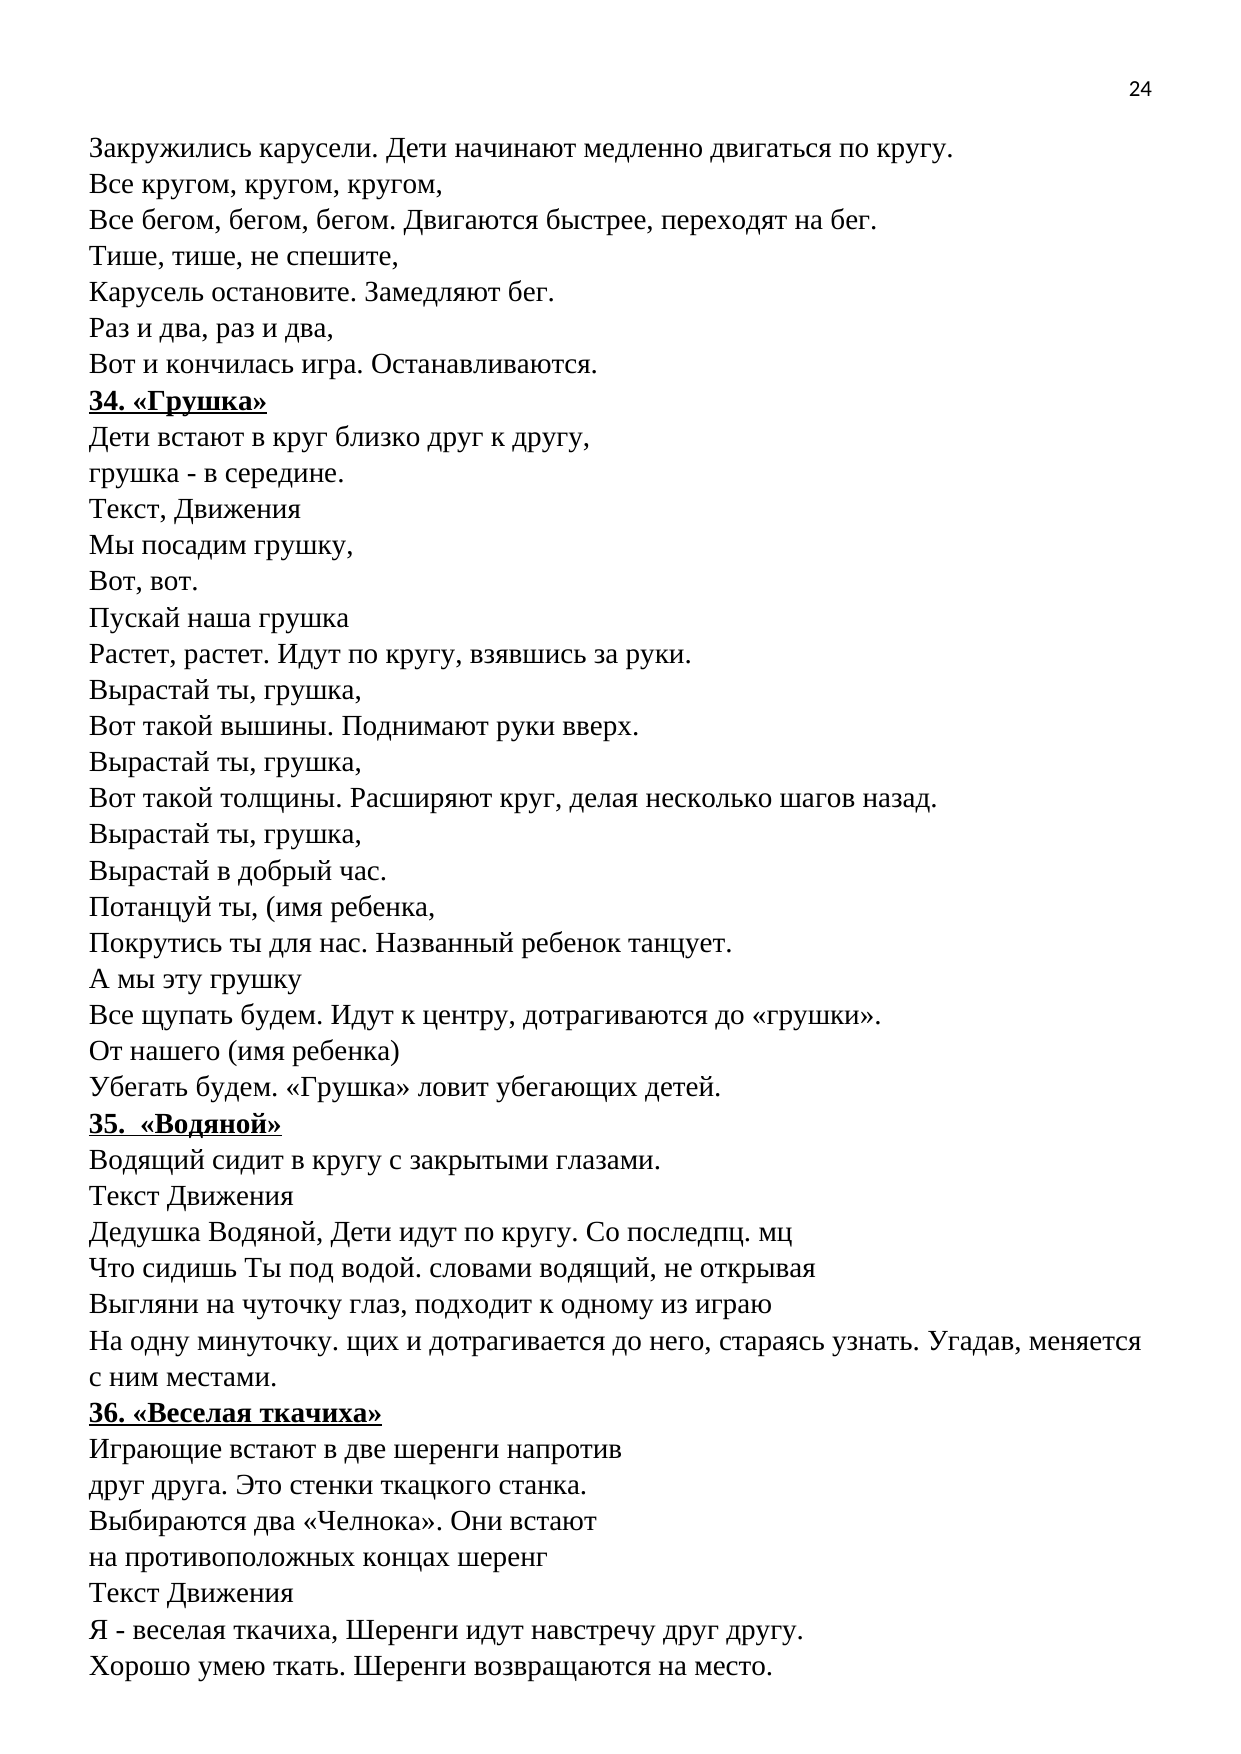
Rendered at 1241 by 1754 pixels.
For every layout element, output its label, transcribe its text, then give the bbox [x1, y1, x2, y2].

text Водящий сидит в кругу с закрытыми глазами. [89, 1142, 1152, 1175]
text Играющие встают в две шеренги напротив [89, 1431, 1152, 1464]
text Что сидишь Ты под водой. словами водящий, не открывая [89, 1250, 1152, 1284]
text На одну минуточку. щих и дотрагивается до него, стараясь узнать. Угадав, меняется с ним местами. [89, 1323, 1152, 1392]
text Вот такой толщины. Расширяют круг, делая несколько шагов назад. [89, 780, 1152, 814]
text Вырастай ты, грушка, [89, 744, 1152, 778]
text Вот и кончилась игра. Останавливаются. [89, 347, 1152, 380]
text Текст, Движения [89, 491, 1152, 525]
text Текст Движения [89, 1178, 1152, 1212]
text Выгляни на чуточку глаз, подходит к одному из играю [89, 1286, 1152, 1320]
text Мы посадим грушку, [89, 527, 1152, 561]
text Дедушка Водяной, Дети идут по кругу. Со последпц. мц [89, 1214, 1152, 1248]
text грушка - в середине. [89, 455, 1152, 489]
text Вырастай в добрый час. [89, 853, 1152, 886]
text Выбираются два «Челнока». Они встают [89, 1503, 1152, 1537]
text 36. «Веселая ткачиха» [89, 1395, 1152, 1428]
text Все кругом, кругом, кругом, [89, 166, 1152, 199]
text Пускай наша грушка [89, 600, 1152, 633]
text Карусель остановите. Замедляют бег. [89, 274, 1152, 308]
text Вот, вот. [89, 563, 1152, 597]
text Вырастай ты, грушка, [89, 817, 1152, 850]
text Тише, тише, не спешите, [89, 238, 1152, 272]
text Дети встают в круг близко друг к другу, [89, 419, 1152, 452]
text Все бегом, бегом, бегом. Двигаются быстрее, переходят на бег. [89, 202, 1152, 236]
text Вот такой вышины. Поднимают руки вверх. [89, 708, 1152, 742]
text А мы эту грушку [89, 961, 1152, 995]
text Раз и два, раз и два, [89, 311, 1152, 344]
text 35. «Водяной» [89, 1106, 1152, 1139]
text Я - веселая ткачиха, Шеренги идут навстречу друг другу. [89, 1612, 1152, 1645]
text 34. «Грушка» [89, 383, 1152, 416]
text От нашего (имя ребенка) [89, 1033, 1152, 1067]
text друг друга. Это стенки ткацкого станка. [89, 1467, 1152, 1501]
text Потанцуй ты, (имя ребенка, [89, 889, 1152, 922]
text Растет, растет. Идут по кругу, взявшись за руки. [89, 636, 1152, 669]
text на противоположных концах шеренг [89, 1539, 1152, 1573]
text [89, 1648, 1152, 1681]
text Закружились карусели. Дети начинают медленно двигаться по кругу. [89, 130, 1152, 163]
text Все щупать будем. Идут к центру, дотрагиваются до «грушки». [89, 997, 1152, 1031]
text Вырастай ты, грушка, [89, 672, 1152, 706]
text Убегать будем. «Грушка» ловит убегающих детей. [89, 1069, 1152, 1103]
text Текст Движения [89, 1576, 1152, 1609]
text Покрутись ты для нас. Названный ребенок танцует. [89, 925, 1152, 958]
